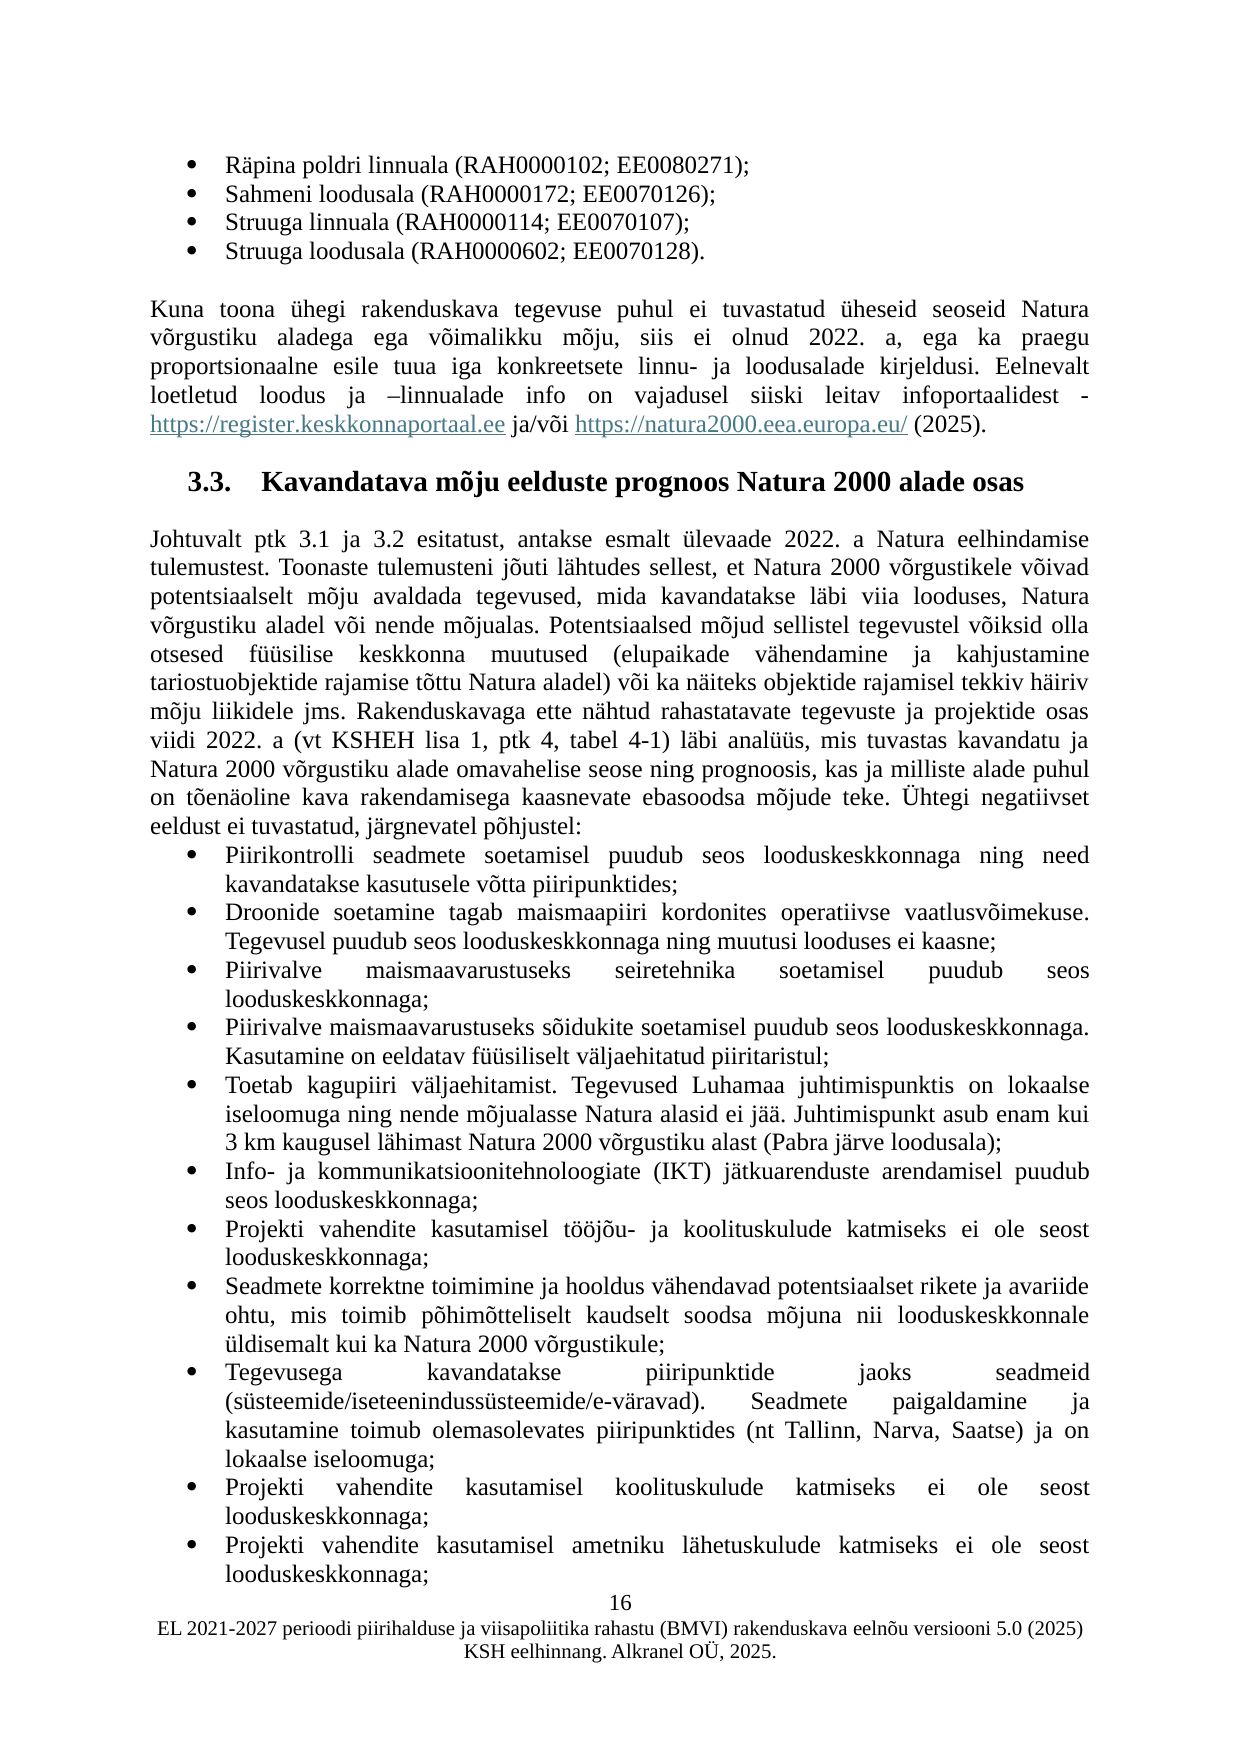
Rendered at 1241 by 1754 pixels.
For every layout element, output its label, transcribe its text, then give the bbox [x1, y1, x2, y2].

list Piirivalve maismaavarustuseks seiretehnika soetamisel puudub seos looduskeskkonnaga; [187, 955, 1090, 1012]
list Projekti vahendite kasutamisel ametniku lähetuskulude katmiseks ei ole seost looduskeskkonnaga; [187, 1530, 1090, 1587]
list Projekti vahendite kasutamisel tööjõu- ja koolituskulude katmiseks ei ole seost looduskeskkonnaga; [187, 1214, 1090, 1271]
list Piirikontrolli seadmete soetamisel puudub seos looduskeskkonnaga ning need kavandatakse kasutusele võtta piiripunktides; [187, 840, 1090, 897]
list Seadmete korrektne toimimine ja hooldus vähendavad potentsiaalset rikete ja avariide ohtu, mis toimib põhimõtteliselt kaudselt soodsa mõjuna nii looduskeskkonnale üldisemalt kui ka Natura 2000 võrgustikule; [187, 1271, 1090, 1357]
list Piirivalve maismaavarustuseks sõidukite soetamisel puudub seos looduskeskkonnaga. Kasutamine on eeldatav füüsiliselt väljaehitatud piiritaristul; [187, 1012, 1090, 1070]
text Johtuvalt ptk 3.1 ja 3.2 esitatust, antakse esmalt ülevaade 2022. a Natura eelhindamise tulemustest. Toonaste tulemusteni jõuti lähtudes sellest, et Natura 2000 võrgustikele võivad potentsiaalselt mõju avaldada tegevused, mida kavandatakse läbi viia looduses, Natura võrgustiku aladel või nende mõjualas. Potentsiaalsed mõjud sellistel tegevustel võiksid olla otsesed füüsilise keskkonna muutused (elupaikade vähendamine ja kahjustamine tariostuobjektide rajamise tõttu Natura aladel) või ka näiteks objektide rajamisel tekkiv häiriv mõju liikidele jms. Rakenduskavaga ette nähtud rahastatavate tegevuste ja projektide osas viidi 2022. a (vt KSHEH lisa 1, ptk 4, tabel 4-1) läbi analüüs, mis tuvastas kavandatu ja Natura 2000 võrgustiku alade omavahelise seose ning prognoosis, kas ja milliste alade puhul on tõenäoline kava rakendamisega kaasnevate ebasoodsa mõjude teke. Ühtegi negatiivset eeldust ei tuvastatud, järgnevatel põhjustel: [150, 524, 1090, 840]
list Struuga linnuala (RAH0000114; EE0070107); [187, 207, 1090, 236]
list Struuga loodusala (RAH0000602; EE0070128). [187, 236, 1090, 265]
list Info- ja kommunikatsioonitehnoloogiate (IKT) jätkuarenduste arendamisel puudub seos looduskeskkonnaga; [187, 1156, 1090, 1214]
list Tegevusega kavandatakse piiripunktide jaoks seadmeid (süsteemide/iseteenindussüsteemide/e-väravad). Seadmete paigaldamine ja kasutamine toimub olemasolevates piiripunktides (nt Tallinn, Narva, Saatse) ja on lokaalse iseloomuga; [187, 1357, 1090, 1472]
subtitle Kavandatava mõju eelduste prognoos Natura 2000 alade osas [187, 464, 1090, 497]
text Kuna toona ühegi rakenduskava tegevuse puhul ei tuvastatud üheseid seoseid Natura võrgustiku aladega ega võimalikku mõju, siis ei olnud 2022. a, ega ka praegu proportsionaalne esile tuua iga konkreetsete linnu- ja loodusalade kirjeldusi. Eelnevalt loetletud loodus ja –linnualade info on vajadusel siiski leitav infoportaalidest - https://register.keskkonnaportaal.ee ja/või https://natura2000.eea.europa.eu/ (2025). [150, 294, 1090, 437]
list Projekti vahendite kasutamisel koolituskulude katmiseks ei ole seost looduskeskkonnaga; [187, 1472, 1090, 1530]
list Räpina poldri linnuala (RAH0000102; EE0080271); [187, 150, 1090, 179]
list Toetab kagupiiri väljaehitamist. Tegevused Luhamaa juhtimispunktis on lokaalse iseloomuga ning nende mõjualasse Natura alasid ei jää. Juhtimispunkt asub enam kui 3 km kaugusel lähimast Natura 2000 võrgustiku alast (Pabra järve loodusala); [187, 1070, 1090, 1156]
list Sahmeni loodusala (RAH0000172; EE0070126); [187, 179, 1090, 207]
list Droonide soetamine tagab maismaapiiri kordonites operatiivse vaatlusvõimekuse. Tegevusel puudub seos looduskeskkonnaga ning muutusi looduses ei kaasne; [187, 897, 1090, 955]
